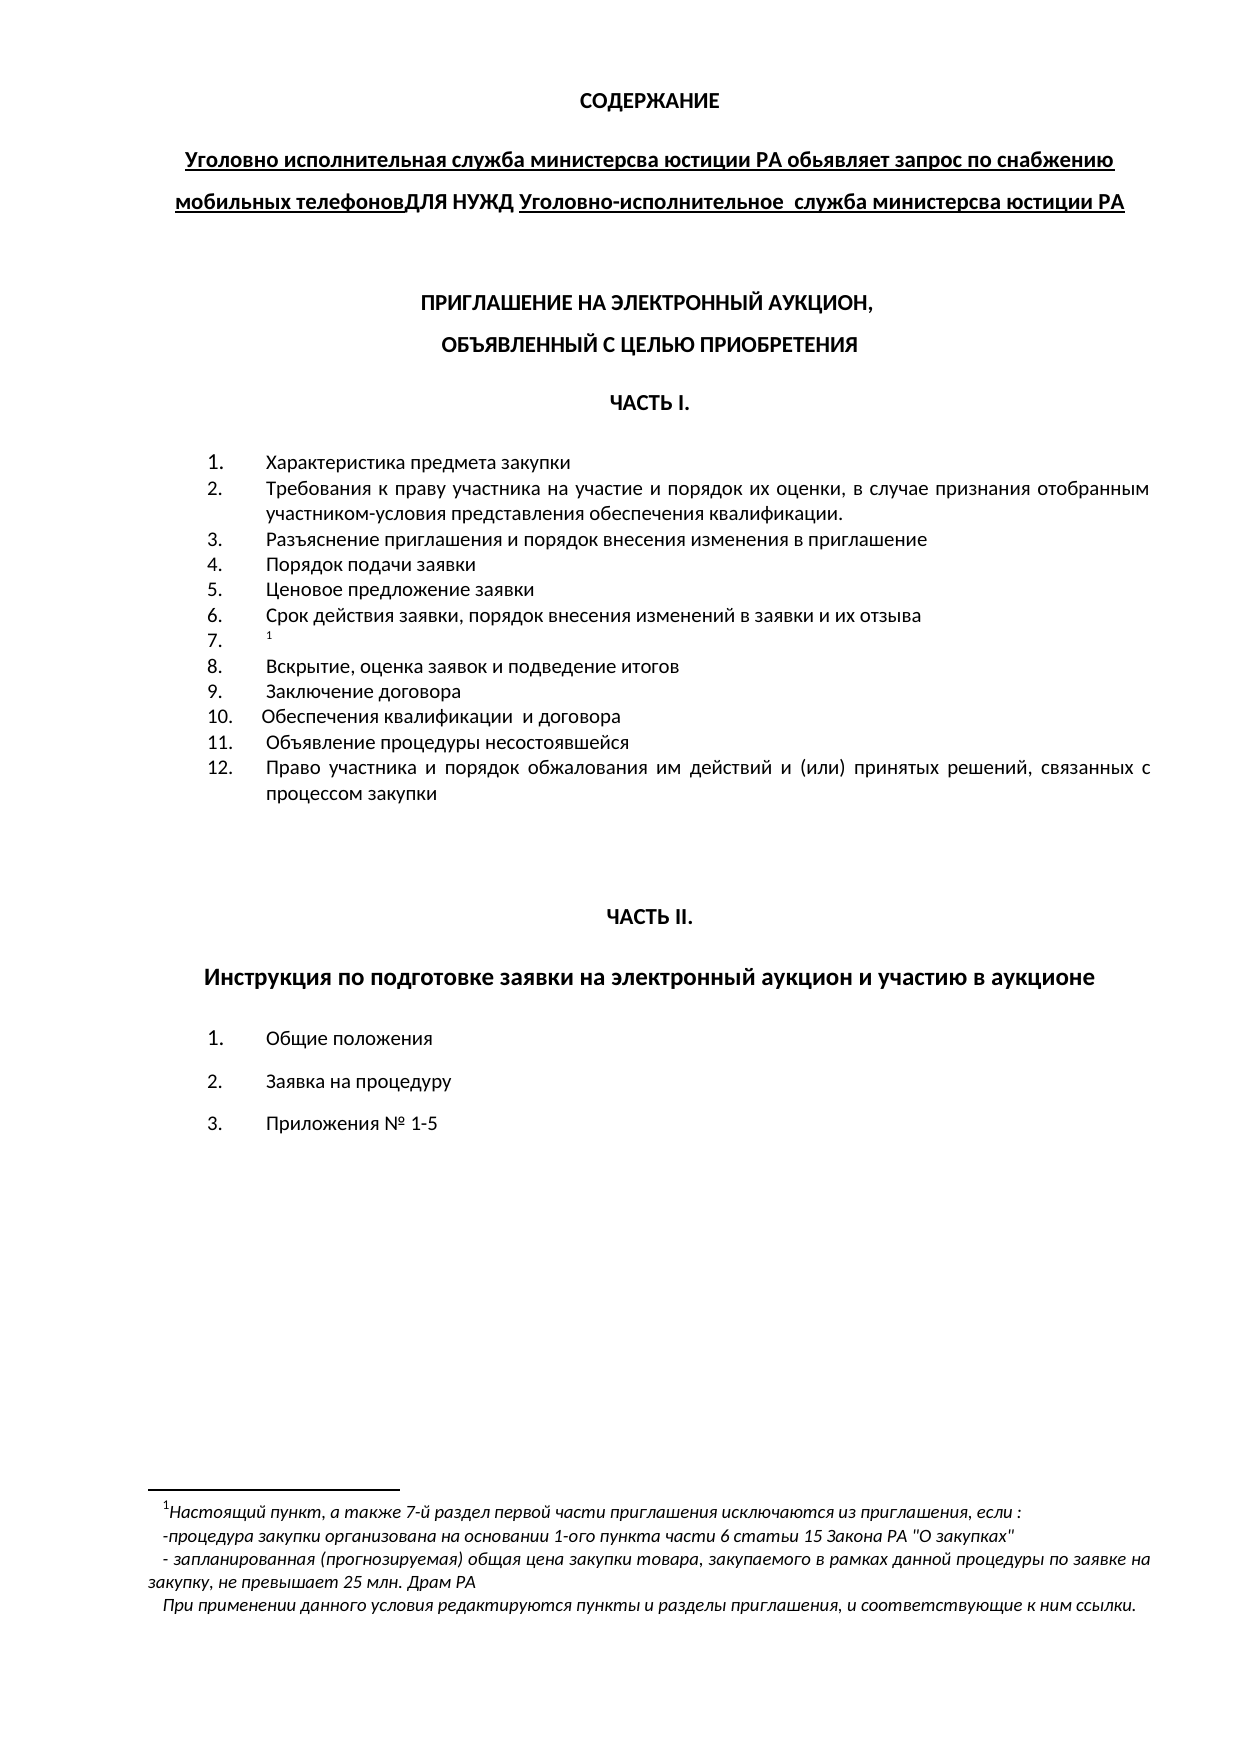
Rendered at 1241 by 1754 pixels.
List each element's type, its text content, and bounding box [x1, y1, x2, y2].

text 1. Общие положения [207, 1023, 1152, 1051]
text 2. Требования к праву участника на участие и порядок их оценки, в случае признания отобранным участником-условия представления обеспечения квалификации. [207, 475, 1152, 526]
text 3. Приложения № 1-5 [207, 1110, 1152, 1135]
text 10. Обеспечения квалификации и договора [207, 704, 1152, 729]
text 1. Характеристика предмета закупки [207, 447, 1152, 475]
text 4. Порядок подачи заявки [207, 551, 1152, 577]
text ЧАСТЬ II. [148, 902, 1152, 930]
text ПРИГЛАШЕНИЕ НА ЭЛЕКТРОННЫЙ АУКЦИОН, ОБЪЯВЛЕННЫЙ С ЦЕЛЬЮ ПРИОБРЕТЕНИЯ [148, 288, 1152, 358]
text 8. Вскрытие, оценка заявок и подведение итогов [207, 653, 1152, 678]
text 2. Заявка на процедуру [207, 1068, 1152, 1093]
text 5. Ценовое предложение заявки [207, 577, 1152, 602]
text 12. Право участника и порядок обжалования им действий и (или) принятых решений, связанных с процессом закупки [207, 754, 1152, 805]
text 3. Разъяснение приглашения и порядок внесения изменения в приглашение [207, 526, 1152, 551]
text Уголовно исполнительная служба министерсва юстиции РА обьявляет запрос по снабжению мобильных телефоновДЛЯ НУЖД Уголовно-исполнительное служба министерсва юстиции РА [148, 145, 1152, 215]
text Инструкция по подготовке заявки на электронный аукцион и участию в аукционе [148, 961, 1152, 991]
text СОДЕРЖАНИЕ [148, 86, 1152, 114]
text ЧАСТЬ I. [148, 388, 1152, 416]
text 6. Срок действия заявки, порядок внесения изменений в заявки и их отзыва [207, 602, 1152, 627]
text 7. [207, 627, 1152, 653]
text 9. Заключение договора [207, 678, 1152, 704]
text 11. Объявление процедуры несостоявшейся [207, 729, 1152, 754]
